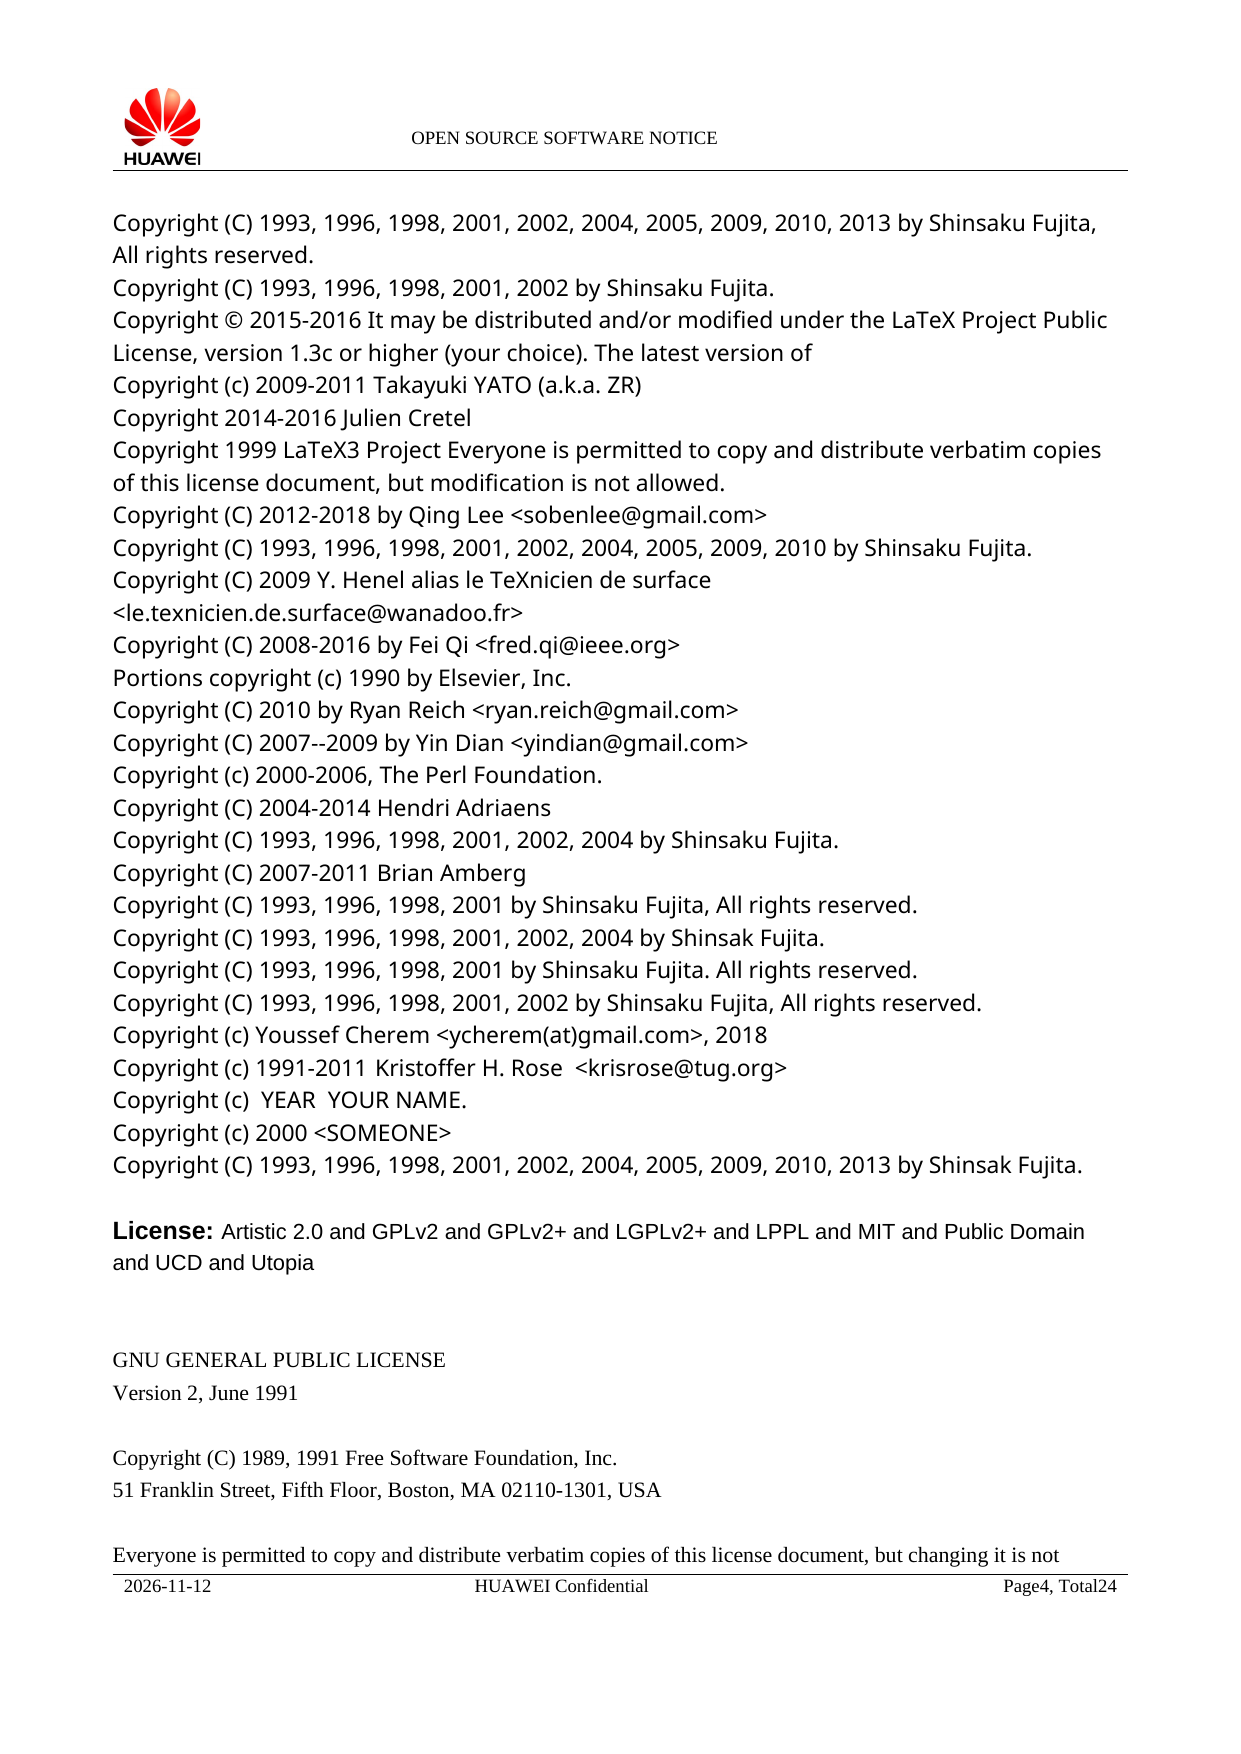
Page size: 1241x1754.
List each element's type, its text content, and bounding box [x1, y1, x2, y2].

picture [124, 88, 201, 165]
text License: Artistic 2.0 and GPLv2 and GPLv2+ and LGPLv2+ and LPPL and MIT and Public Domain and UCD and Utopia [112, 1214, 1128, 1279]
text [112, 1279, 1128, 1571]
